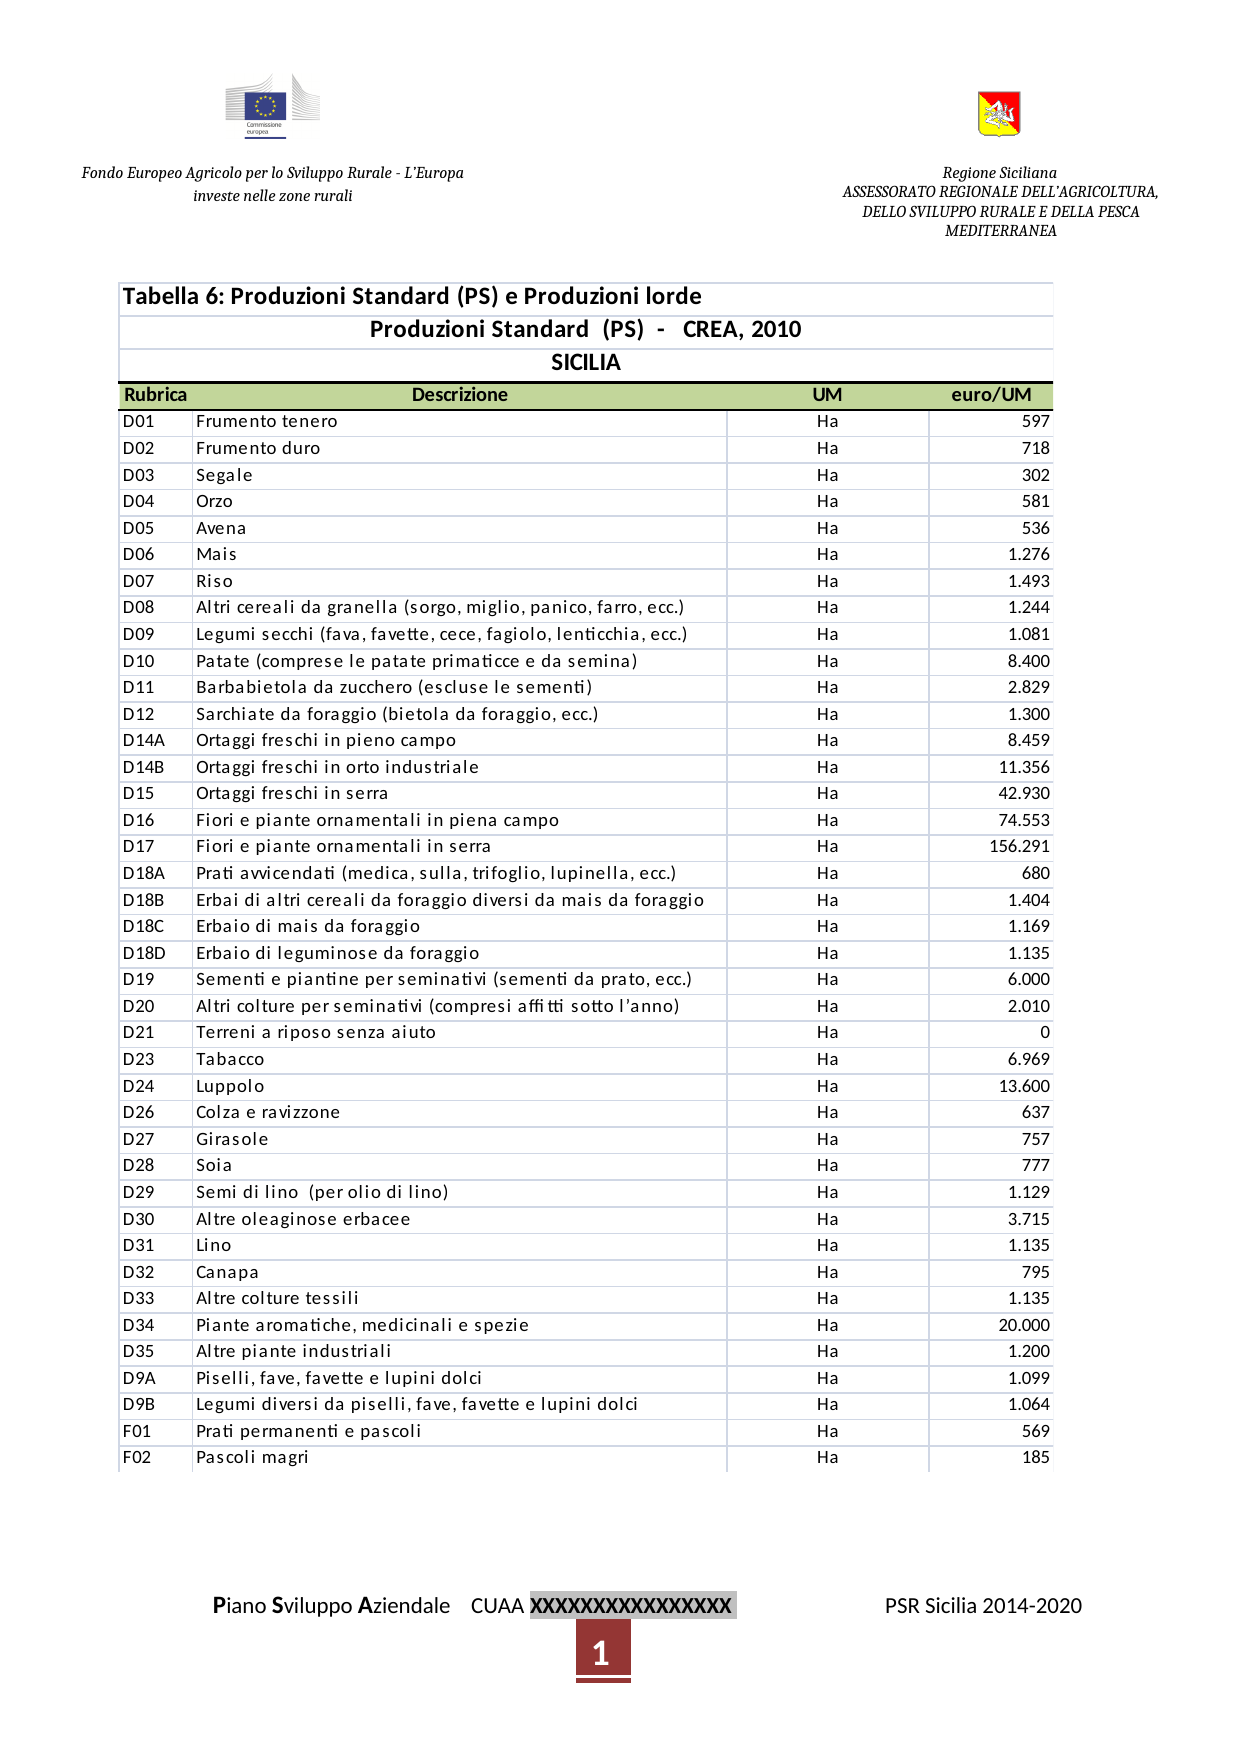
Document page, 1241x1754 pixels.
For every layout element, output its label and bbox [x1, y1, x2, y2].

picture [977, 87, 1023, 139]
picture [225, 73, 320, 139]
